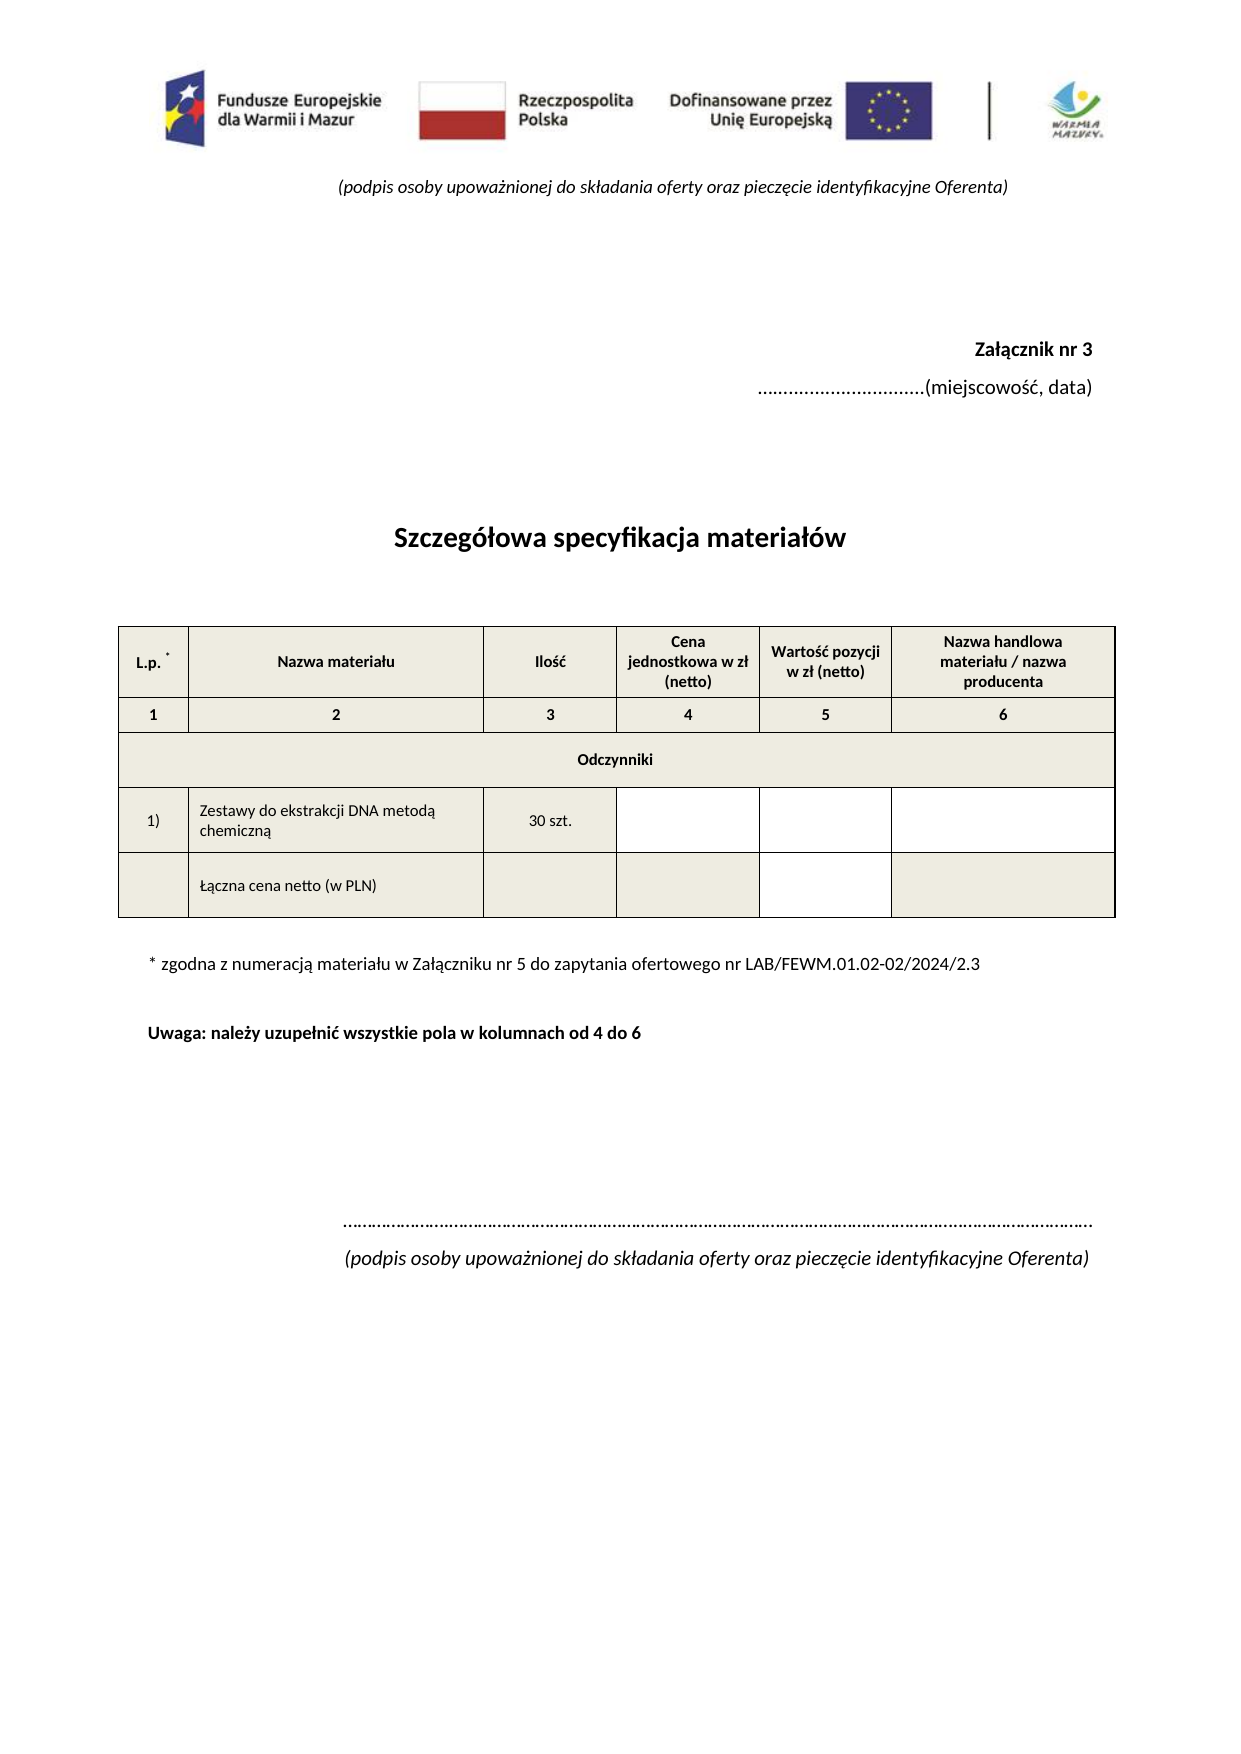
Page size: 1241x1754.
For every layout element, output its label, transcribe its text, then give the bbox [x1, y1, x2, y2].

table_cell 5 [760, 698, 891, 732]
table_cell [760, 788, 891, 852]
table_header Nazwa materiału [189, 627, 483, 697]
table_header Wartość pozycji w zł (netto) [760, 627, 891, 697]
table_cell Łączna cena netto (w PLN) [189, 853, 483, 917]
text ….............................(miejscowość, data) [516, 374, 1093, 399]
table_cell [484, 853, 616, 917]
text * zgodna z numeracją materiału w Załączniku nr 5 do zapytania ofertowego nr LAB/FEWM.01.02-02/2024/2.3 [148, 952, 1093, 975]
table_cell 4 [617, 698, 759, 732]
text Załącznik nr 3 [148, 336, 1093, 361]
table_cell [892, 788, 1114, 852]
table_header Nazwa handlowa materiału / nazwa producenta [892, 627, 1114, 697]
table_cell [760, 853, 891, 917]
text Szczegółowa specyfikacja materiałów [148, 519, 1093, 554]
table_cell [617, 853, 759, 917]
table_header Ilość [484, 627, 616, 697]
table_cell 6 [892, 698, 1114, 732]
table_cell 1 [119, 698, 188, 732]
table_cell [892, 853, 1114, 917]
text Uwaga: należy uzupełnić wszystkie pola w kolumnach od 4 do 6 [148, 1021, 1093, 1044]
table_cell 3 [484, 698, 616, 732]
table_cell [119, 853, 188, 917]
table_cell 1) [119, 788, 188, 852]
table_cell 2 [189, 698, 483, 732]
text (podpis osoby upoważnionej do składania oferty oraz pieczęcie identyfikacyjne Oferenta) [321, 1245, 1093, 1271]
table_header Cena jednostkowa w zł (netto) [617, 627, 759, 697]
text (podpis osoby upoważnionej do składania oferty oraz pieczęcie identyfikacyjne Oferenta) [321, 161, 1093, 198]
table_cell Odczynniki [119, 733, 1114, 787]
table_header L.p. * [119, 627, 188, 697]
table_cell [617, 788, 759, 852]
text ………………….……………………………………………………………………………………………..……………………… [148, 1207, 1093, 1232]
table_cell Zestawy do ekstrakcji DNA metodą chemiczną [189, 788, 483, 852]
picture [147, 51, 1119, 161]
table_cell 30 szt. [484, 788, 616, 852]
